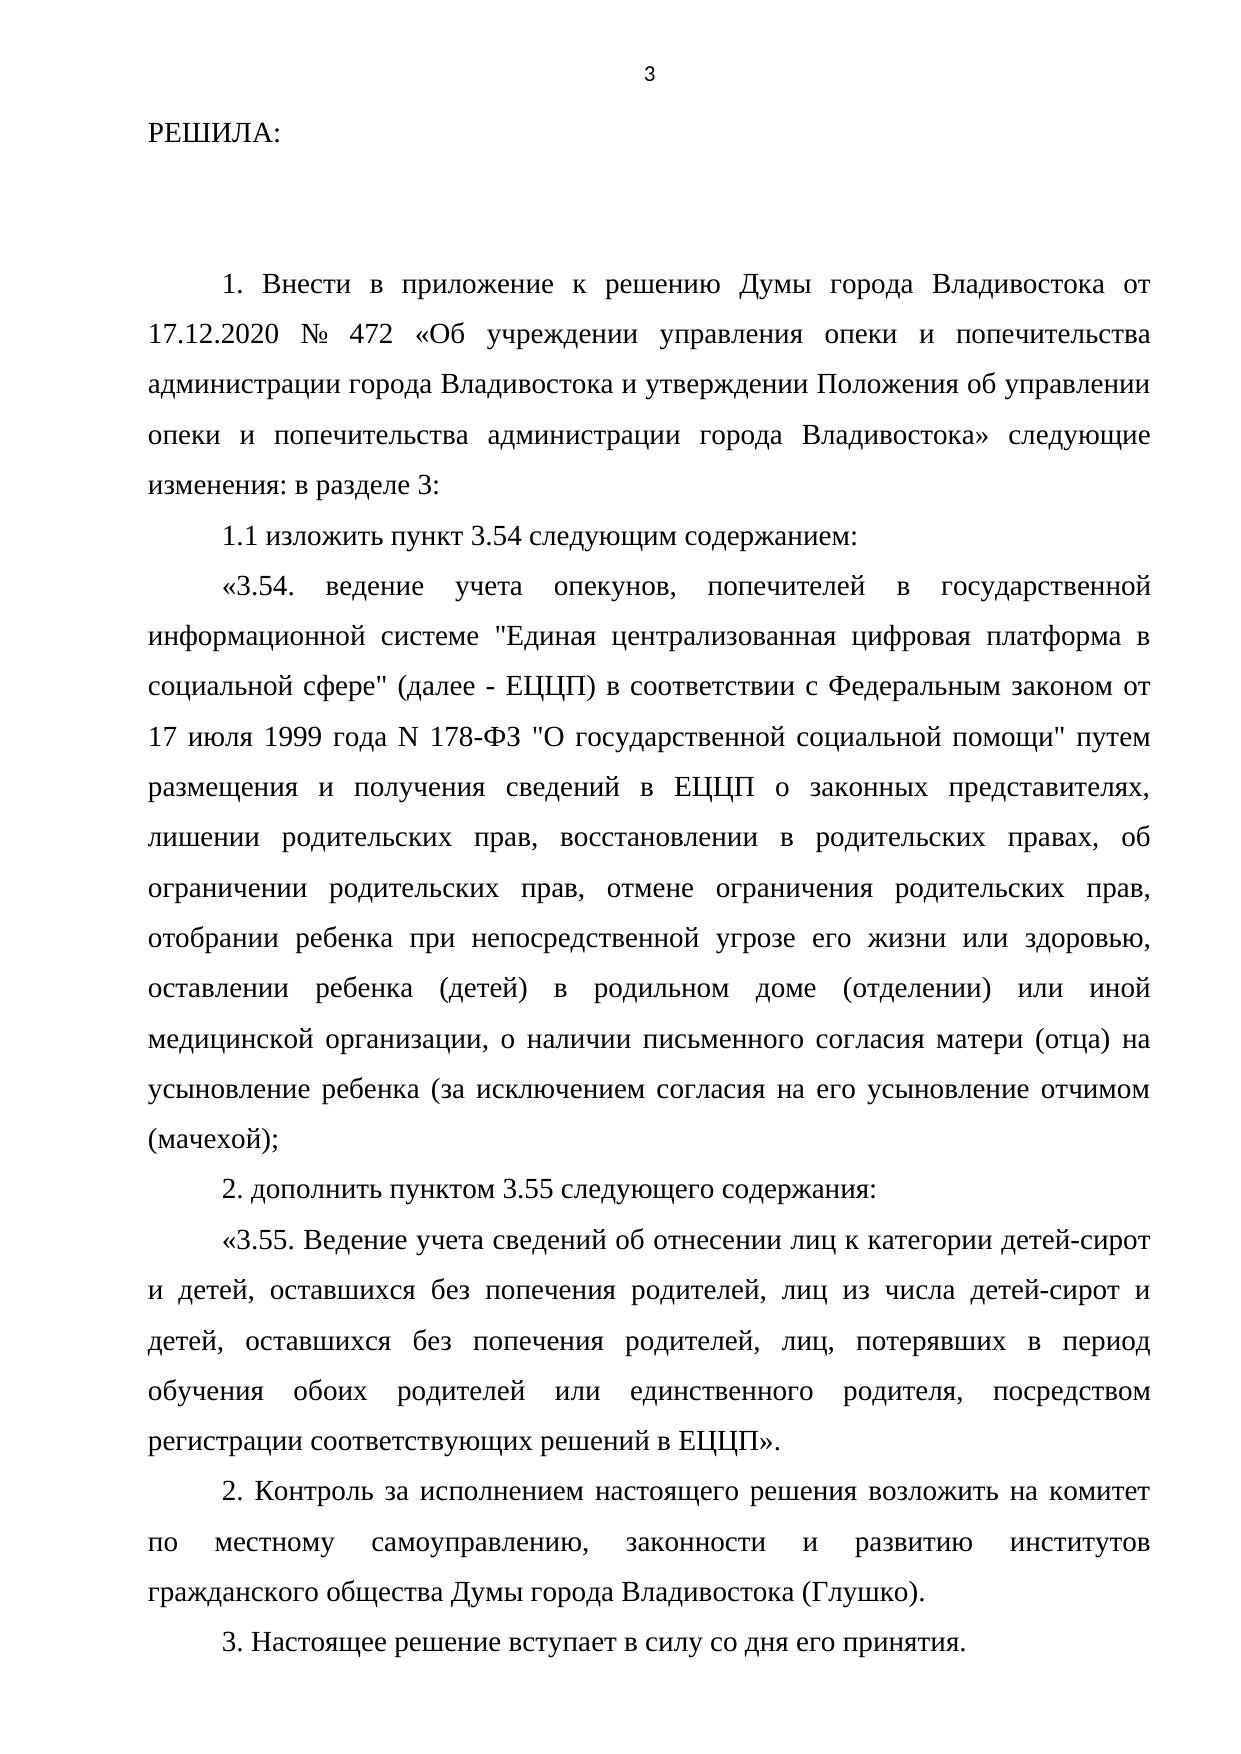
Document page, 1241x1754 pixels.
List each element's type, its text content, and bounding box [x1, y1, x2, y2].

text «3.55. Ведение учета сведений об отнесении лиц к категории детей-сирот и детей, оставшихся без попечения родителей, лиц из числа детей-сирот и детей, оставшихся без попечения родителей, лиц, потерявших в период обучения обоих родителей или единственного родителя, посредством регистрации соответствующих решений в ЕЦЦП». [148, 1222, 1152, 1457]
text РЕШИЛА: [148, 115, 1152, 149]
text 2. Контроль за исполнением настоящего решения возложить на комитет по местному самоуправлению, законности и развитию институтов гражданского общества Думы города Владивостока (Глушко). [148, 1473, 1152, 1608]
text 1. Внести в приложение к решению Думы города Владивостока от 17.12.2020 № 472 «Об учреждении управления опеки и попечительства администрации города Владивостока и утверждении Положения об управлении опеки и попечительства администрации города Владивостока» следующие изменения: в разделе 3: [148, 266, 1152, 501]
text 2. дополнить пунктом 3.55 следующего содержания: [148, 1172, 1152, 1205]
text 1.1 изложить пункт 3.54 следующим содержанием: [148, 518, 1152, 551]
text 3. Настоящее решение вступает в силу со дня его принятия. [148, 1624, 1152, 1658]
text «3.54. ведение учета опекунов, попечителей в государственной информационной системе "Единая централизованная цифровая платформа в социальной сфере" (далее - ЕЦЦП) в соответствии с Федеральным законом от 17 июля 1999 года N 178-ФЗ "О государственной социальной помощи" путем размещения и получения сведений в ЕЦЦП о законных представителях, лишении родительских прав, восстановлении в родительских правах, об ограничении родительских прав, отмене ограничения родительских прав, отобрании ребенка при непосредственной угрозе его жизни или здоровью, оставлении ребенка (детей) в родильном доме (отделении) или иной медицинской организации, о наличии письменного согласия матери (отца) на усыновление ребенка (за исключением согласия на его усыновление отчимом (мачехой); [148, 568, 1152, 1155]
